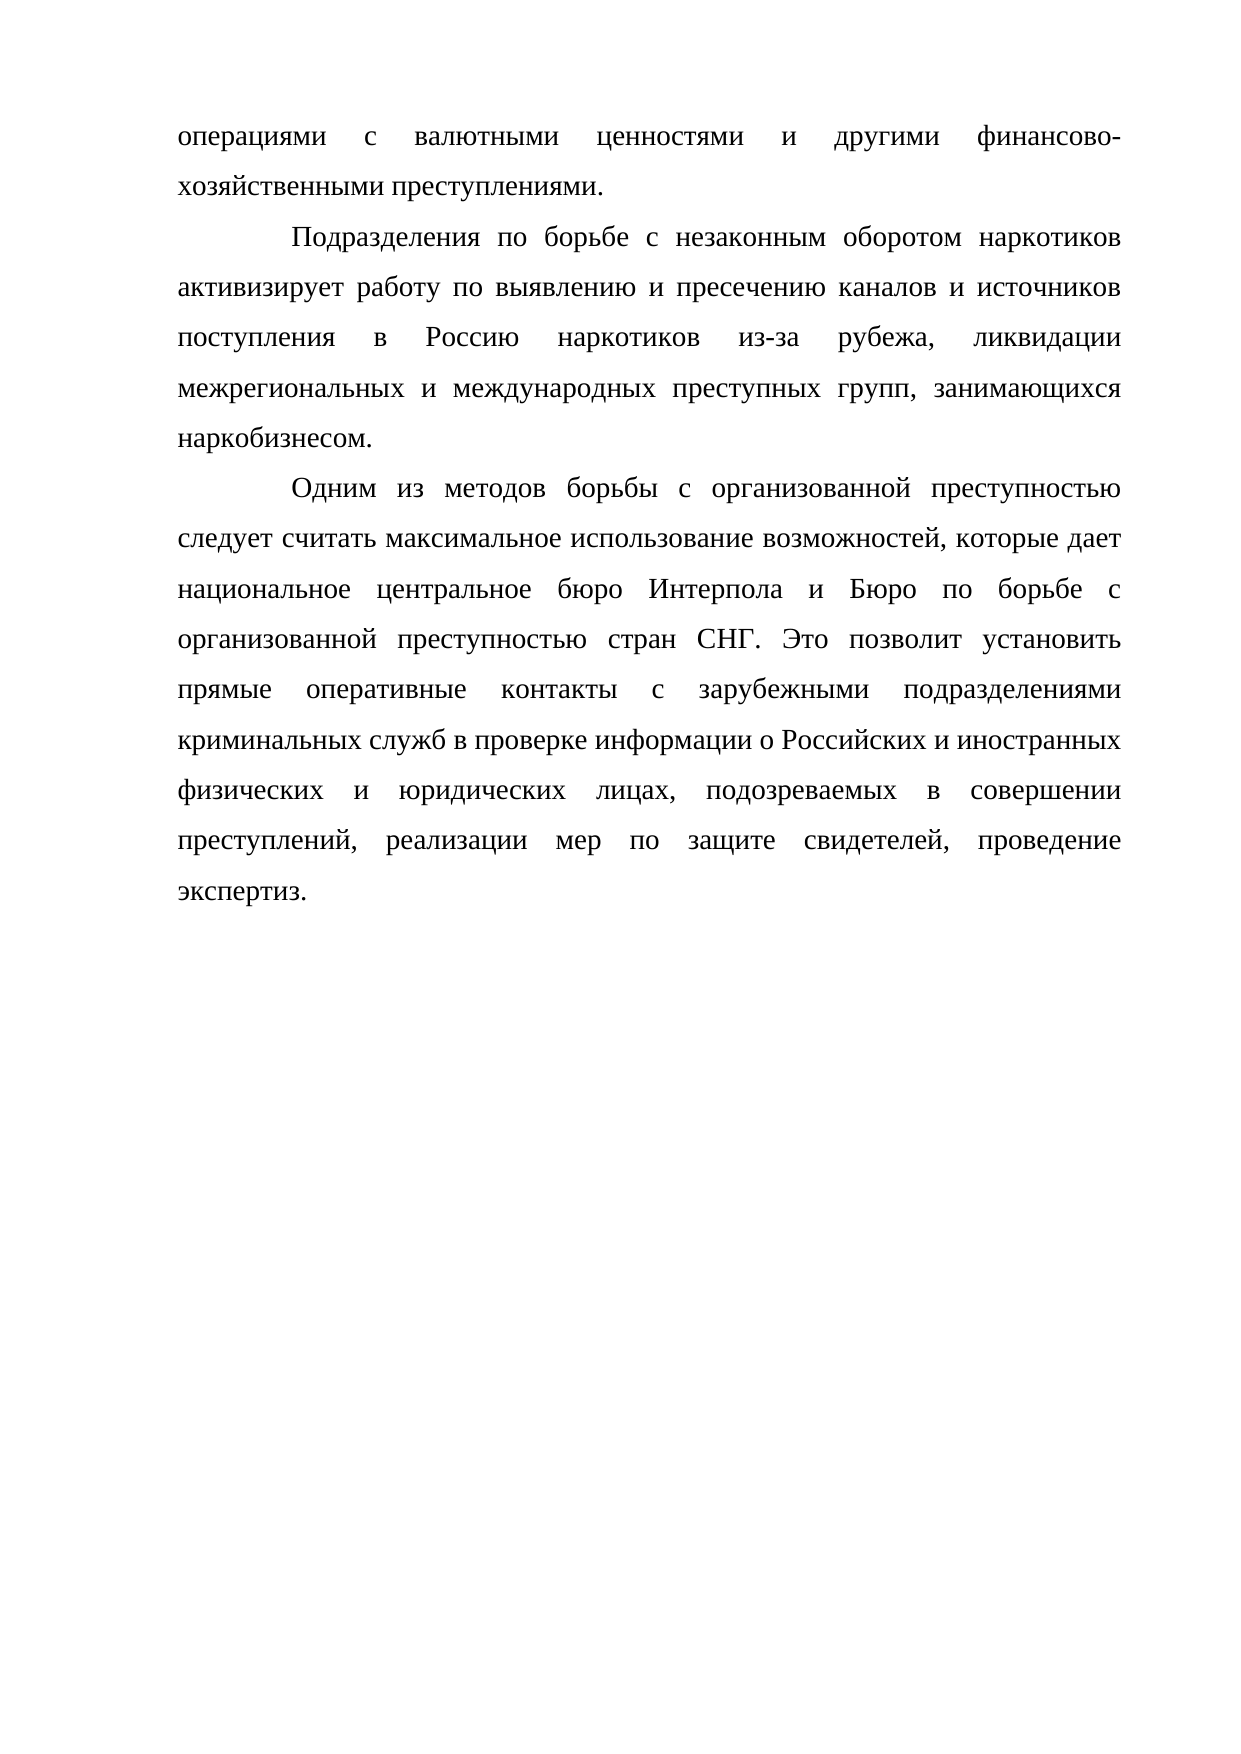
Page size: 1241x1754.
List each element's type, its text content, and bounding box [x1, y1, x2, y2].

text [177, 118, 1122, 202]
text Подразделения по борьбе с незаконным оборотом наркотиков активизирует работу по выявлению и пресечению каналов и источников поступления в Россию наркотиков из-за рубежа, ликвидации межрегиональных и международных преступных групп, занимающихся наркобизнесом. [177, 219, 1122, 453]
text Одним из методов борьбы с организованной преступностью следует считать максимальное использование возможностей, которые дает национальное центральное бюро Интерпола и Бюро по борьбе с организованной преступностью стран СНГ. Это позволит установить прямые оперативные контакты с зарубежными подразделениями криминальных служб в проверке информации о Российских и иностранных физических и юридических лицах, подозреваемых в совершении преступлений, реализации мер по защите свидетелей, проведение экспертиз. [177, 470, 1122, 906]
